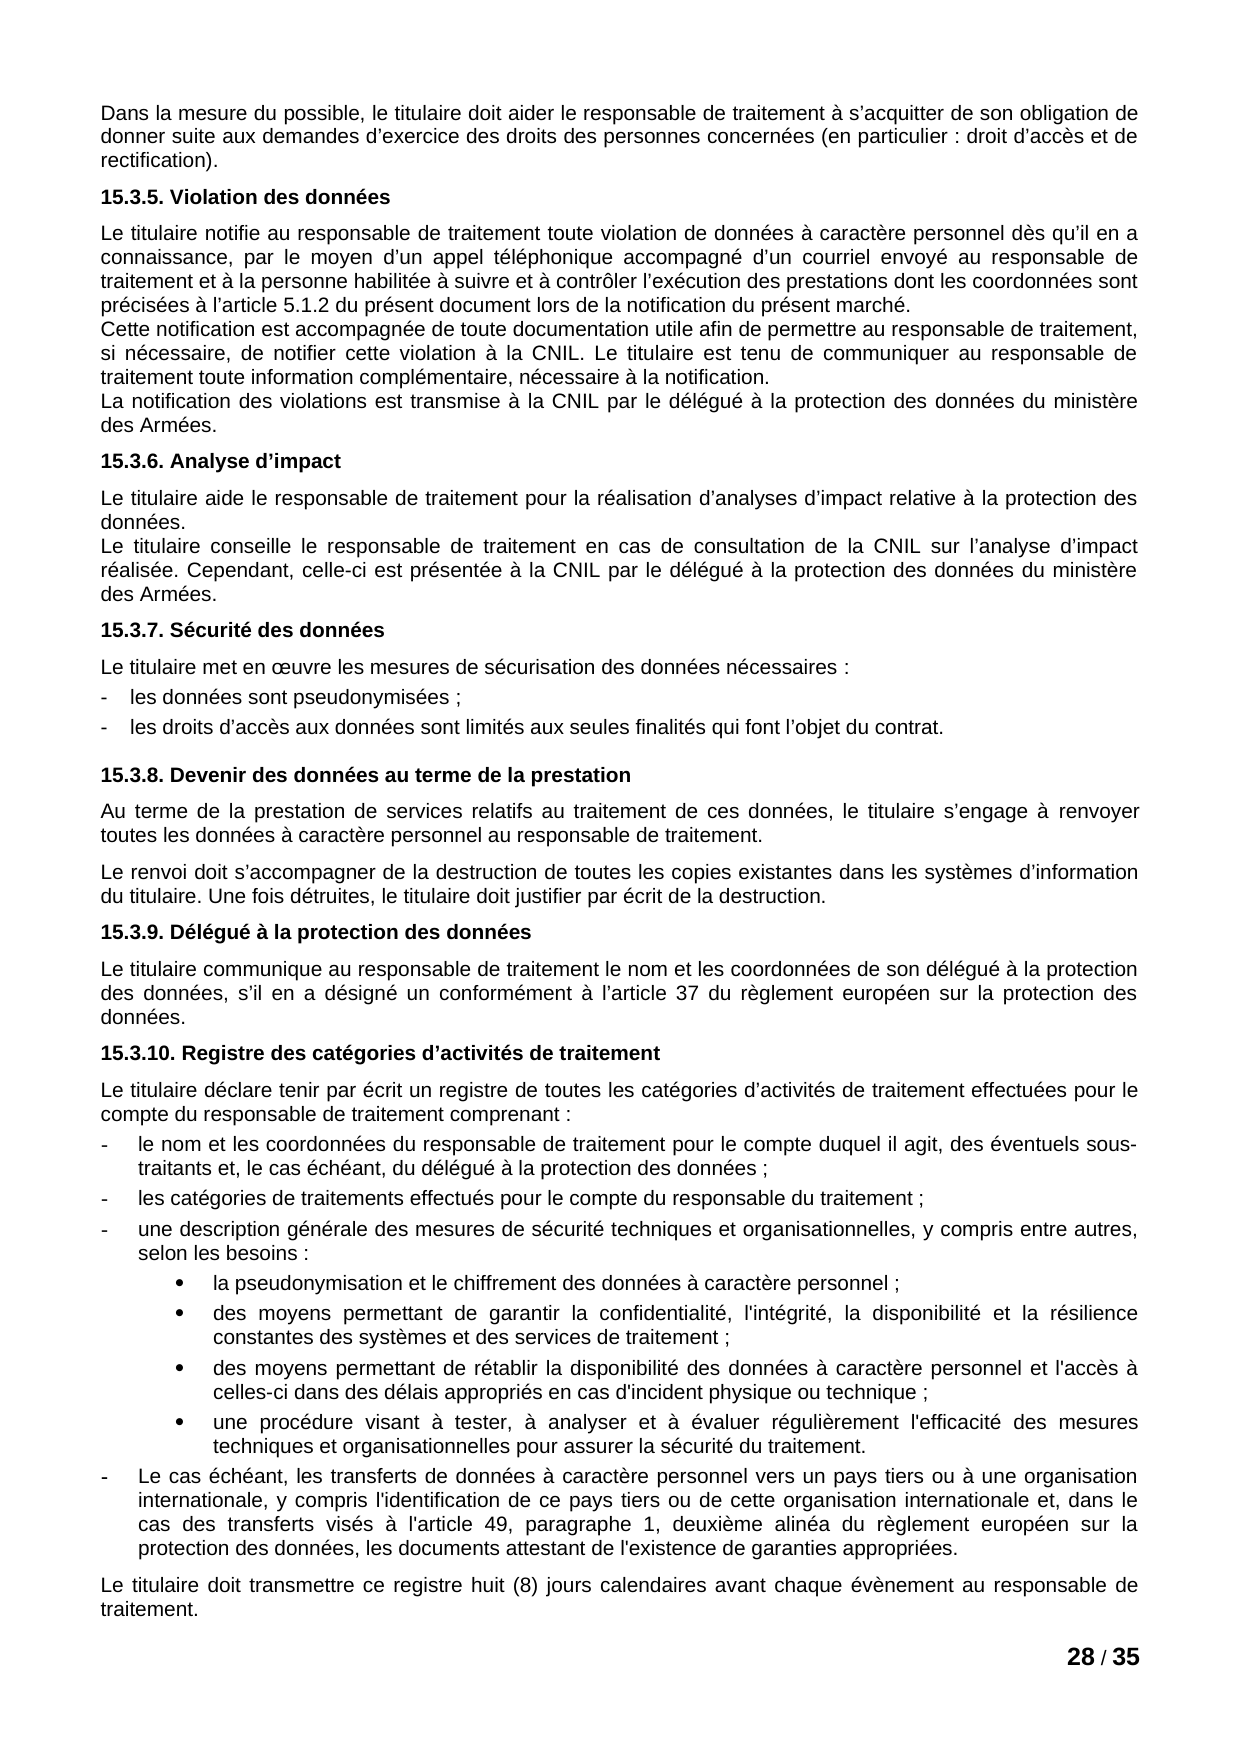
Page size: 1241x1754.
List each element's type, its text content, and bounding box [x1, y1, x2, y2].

list 15.3.8. Devenir des données au terme de la prestation [100, 763, 1140, 787]
text Le titulaire communique au responsable de traitement le nom et les coordonnées de son délégué à la protection des données, s’il en a désigné un conformément à l’article 37 du règlement européen sur la protection des données. [100, 957, 1140, 1028]
list une procédure visant à tester, à analyser et à évaluer régulièrement l'efficacité des mesures techniques et organisationnelles pour assurer la sécurité du traitement. [176, 1410, 1140, 1458]
text - les données sont pseudonymisées ; [100, 685, 1140, 709]
text Le titulaire met en œuvre les mesures de sécurisation des données nécessaires : [100, 654, 1140, 678]
text Le titulaire notifie au responsable de traitement toute violation de données à caractère personnel dès qu’il en a connaissance, par le moyen d’un appel téléphonique accompagné d’un courriel envoyé au responsable de traitement et à la personne habilitée à suivre et à contrôler l’exécution des prestations dont les coordonnées sont précisées à l’article 5.1.2 du présent document lors de la notification du présent marché. [100, 221, 1140, 317]
list 15.3.7. Sécurité des données [100, 618, 1140, 642]
list 15.3.10. Registre des catégories d’activités de traitement [100, 1041, 1140, 1065]
text Le titulaire conseille le responsable de traitement en cas de consultation de la CNIL sur l’analyse d’impact réalisée. Cependant, celle-ci est présentée à la CNIL par le délégué à la protection des données du ministère des Armées. [100, 534, 1140, 606]
list la pseudonymisation et le chiffrement des données à caractère personnel ; [176, 1271, 1140, 1295]
list des moyens permettant de garantir la confidentialité, l'intégrité, la disponibilité et la résilience constantes des systèmes et des services de traitement ; [176, 1301, 1140, 1349]
list les catégories de traitements effectués pour le compte du responsable du traitement ; [101, 1186, 1140, 1210]
list une description générale des mesures de sécurité techniques et organisationnelles, y compris entre autres, selon les besoins : [101, 1216, 1140, 1264]
text Dans la mesure du possible, le titulaire doit aider le responsable de traitement à s’acquitter de son obligation de donner suite aux demandes d’exercice des droits des personnes concernées (en particulier : droit d’accès et de rectification). [100, 100, 1140, 172]
text Le titulaire aide le responsable de traitement pour la réalisation d’analyses d’impact relative à la protection des données. [100, 486, 1140, 534]
list 15.3.5. Violation des données [100, 185, 1140, 209]
text Le renvoi doit s’accompagner de la destruction de toutes les copies existantes dans les systèmes d’information du titulaire. Une fois détruites, le titulaire doit justifier par écrit de la destruction. [100, 860, 1140, 908]
list Le cas échéant, les transferts de données à caractère personnel vers un pays tiers ou à une organisation internationale, y compris l'identification de ce pays tiers ou de cette organisation internationale et, dans le cas des transferts visés à l'article 49, paragraphe 1, deuxième alinéa du règlement européen sur la protection des données, les documents attestant de l'existence de garanties appropriées. [101, 1464, 1140, 1560]
text La notification des violations est transmise à la CNIL par le délégué à la protection des données du ministère des Armées. [100, 389, 1140, 437]
text Au terme de la prestation de services relatifs au traitement de ces données, le titulaire s’engage à renvoyer toutes les données à caractère personnel au responsable de traitement. [100, 799, 1140, 847]
text - les droits d’accès aux données sont limités aux seules finalités qui font l’objet du contrat. [100, 715, 1140, 739]
list des moyens permettant de rétablir la disponibilité des données à caractère personnel et l'accès à celles-ci dans des délais appropriés en cas d'incident physique ou technique ; [176, 1355, 1140, 1403]
list 15.3.9. Délégué à la protection des données [100, 920, 1140, 944]
text Cette notification est accompagnée de toute documentation utile afin de permettre au responsable de traitement, si nécessaire, de notifier cette violation à la CNIL. Le titulaire est tenu de communiquer au responsable de traitement toute information complémentaire, nécessaire à la notification. [100, 317, 1140, 389]
list le nom et les coordonnées du responsable de traitement pour le compte duquel il agit, des éventuels sous-traitants et, le cas échéant, du délégué à la protection des données ; [101, 1132, 1140, 1180]
text Le titulaire déclare tenir par écrit un registre de toutes les catégories d’activités de traitement effectuées pour le compte du responsable de traitement comprenant : [100, 1077, 1140, 1125]
list 15.3.6. Analyse d’impact [100, 449, 1140, 473]
text Le titulaire doit transmettre ce registre huit (8) jours calendaires avant chaque évènement au responsable de traitement. [100, 1572, 1140, 1620]
